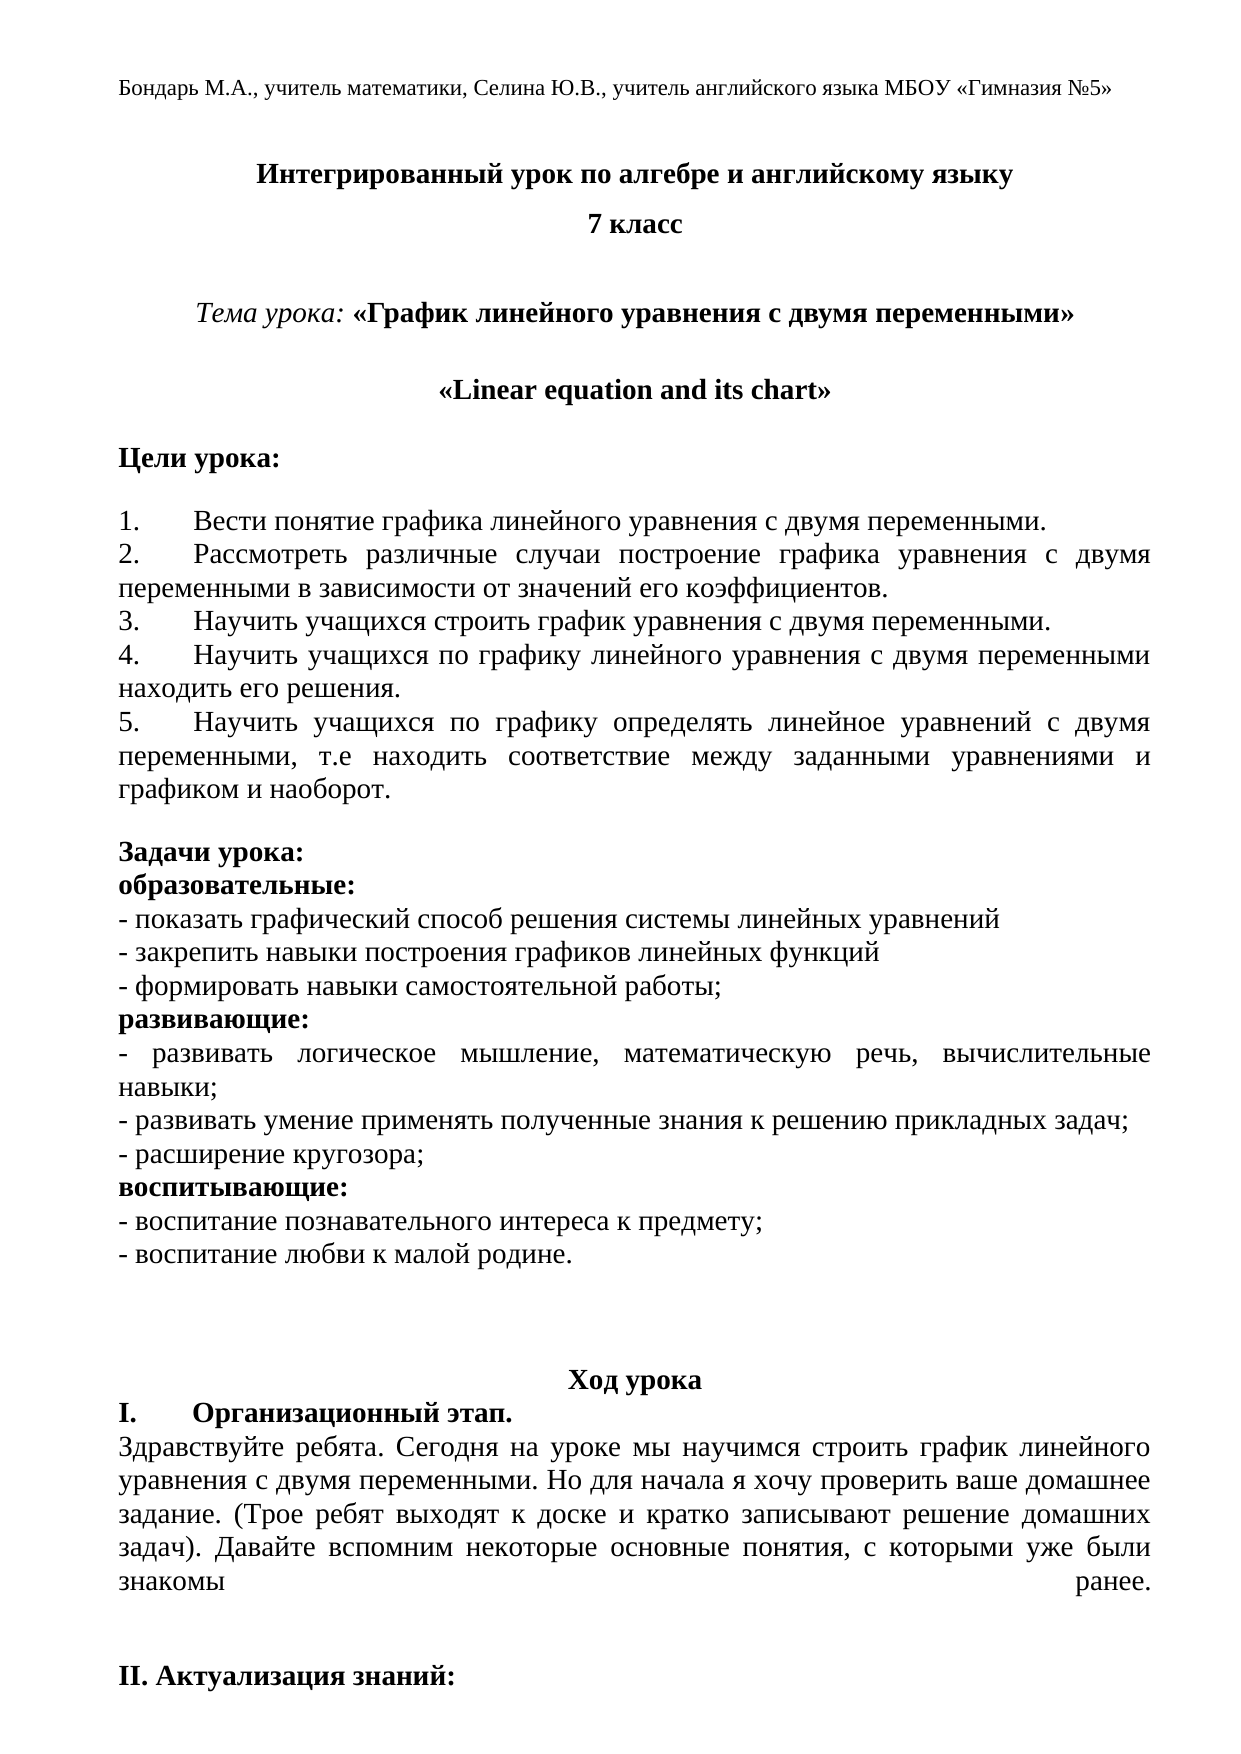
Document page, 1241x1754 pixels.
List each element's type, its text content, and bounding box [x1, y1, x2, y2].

text Ход урока [118, 1362, 1152, 1395]
text II. Актуализация знаний: [118, 1658, 1152, 1692]
text Интегрированный урок по алгебре и английскому языку [118, 156, 1152, 190]
list - закрепить навыки построения графиков линейных функций [118, 934, 1152, 968]
list - расширение кругозора; [118, 1136, 1152, 1169]
text Тема урока: «График линейного уравнения с двумя переменными» [118, 295, 1152, 329]
list Организационный этап. [118, 1395, 1152, 1429]
text Здравствуйте ребята. Сегодня на уроке мы научимся строить график линейного уравнения с двумя переменными. Но для начала я хочу проверить ваше домашнее задание. (Трое ребят выходят к доске и кратко записывают решение домашних задач). Давайте вспомним некоторые основные понятия, с которыми уже были знакомы ранее. [118, 1429, 1152, 1624]
text «Linear equation and its chart» [118, 372, 1152, 406]
list развивающие: [118, 1002, 1152, 1035]
list Научить учащихся по графику определять линейное уравнений с двумя переменными, т.е находить соответствие между заданными уравнениями и графиком и наоборот. [118, 704, 1152, 805]
list - воспитание познавательного интереса к предмету; [118, 1203, 1152, 1236]
list Научить учащихся по графику линейного уравнения с двумя переменными находить его решения. [118, 637, 1152, 704]
text Цели урока: [118, 440, 1152, 474]
list Вести понятие графика линейного уравнения с двумя переменными. [118, 503, 1152, 536]
list - формировать навыки самостоятельной работы; [118, 968, 1152, 1002]
list - развивать умение применять полученные знания к решению прикладных задач; [118, 1102, 1152, 1136]
text 7 класс [118, 206, 1152, 240]
list - развивать логическое мышление, математическую речь, вычислительные навыки; [118, 1035, 1152, 1102]
list образовательные: [118, 867, 1152, 901]
text Задачи урока: [118, 834, 1152, 867]
list Научить учащихся строить график уравнения с двумя переменными. [118, 603, 1152, 637]
list воспитывающие: [118, 1169, 1152, 1203]
list - показать графический способ решения системы линейных уравнений [118, 901, 1152, 934]
list - воспитание любви к малой родине. [118, 1236, 1152, 1270]
list Рассмотреть различные случаи построение графика уравнения с двумя переменными в зависимости от значений его коэффициентов. [118, 536, 1152, 603]
